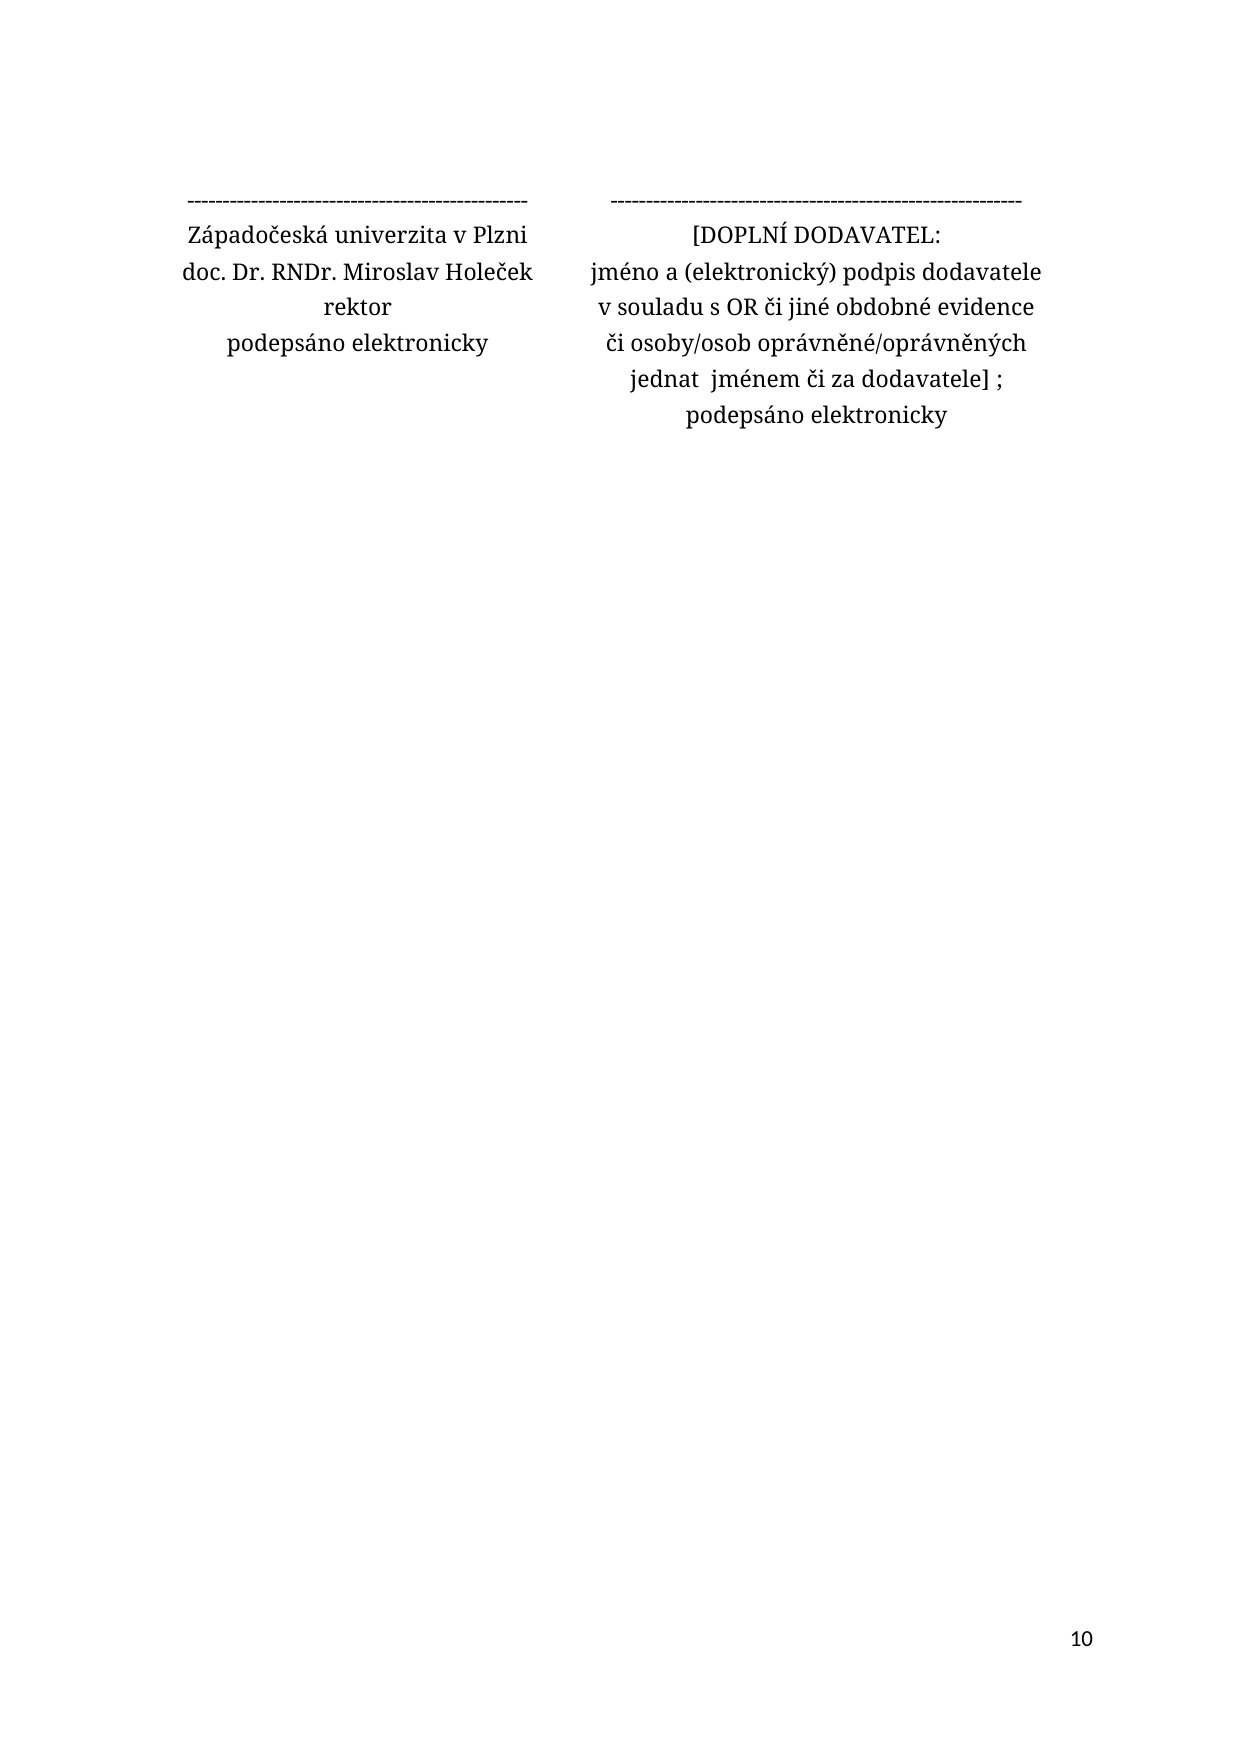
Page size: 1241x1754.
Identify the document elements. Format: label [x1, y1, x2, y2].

table_header [579, 148, 1054, 434]
table_header [136, 148, 578, 434]
